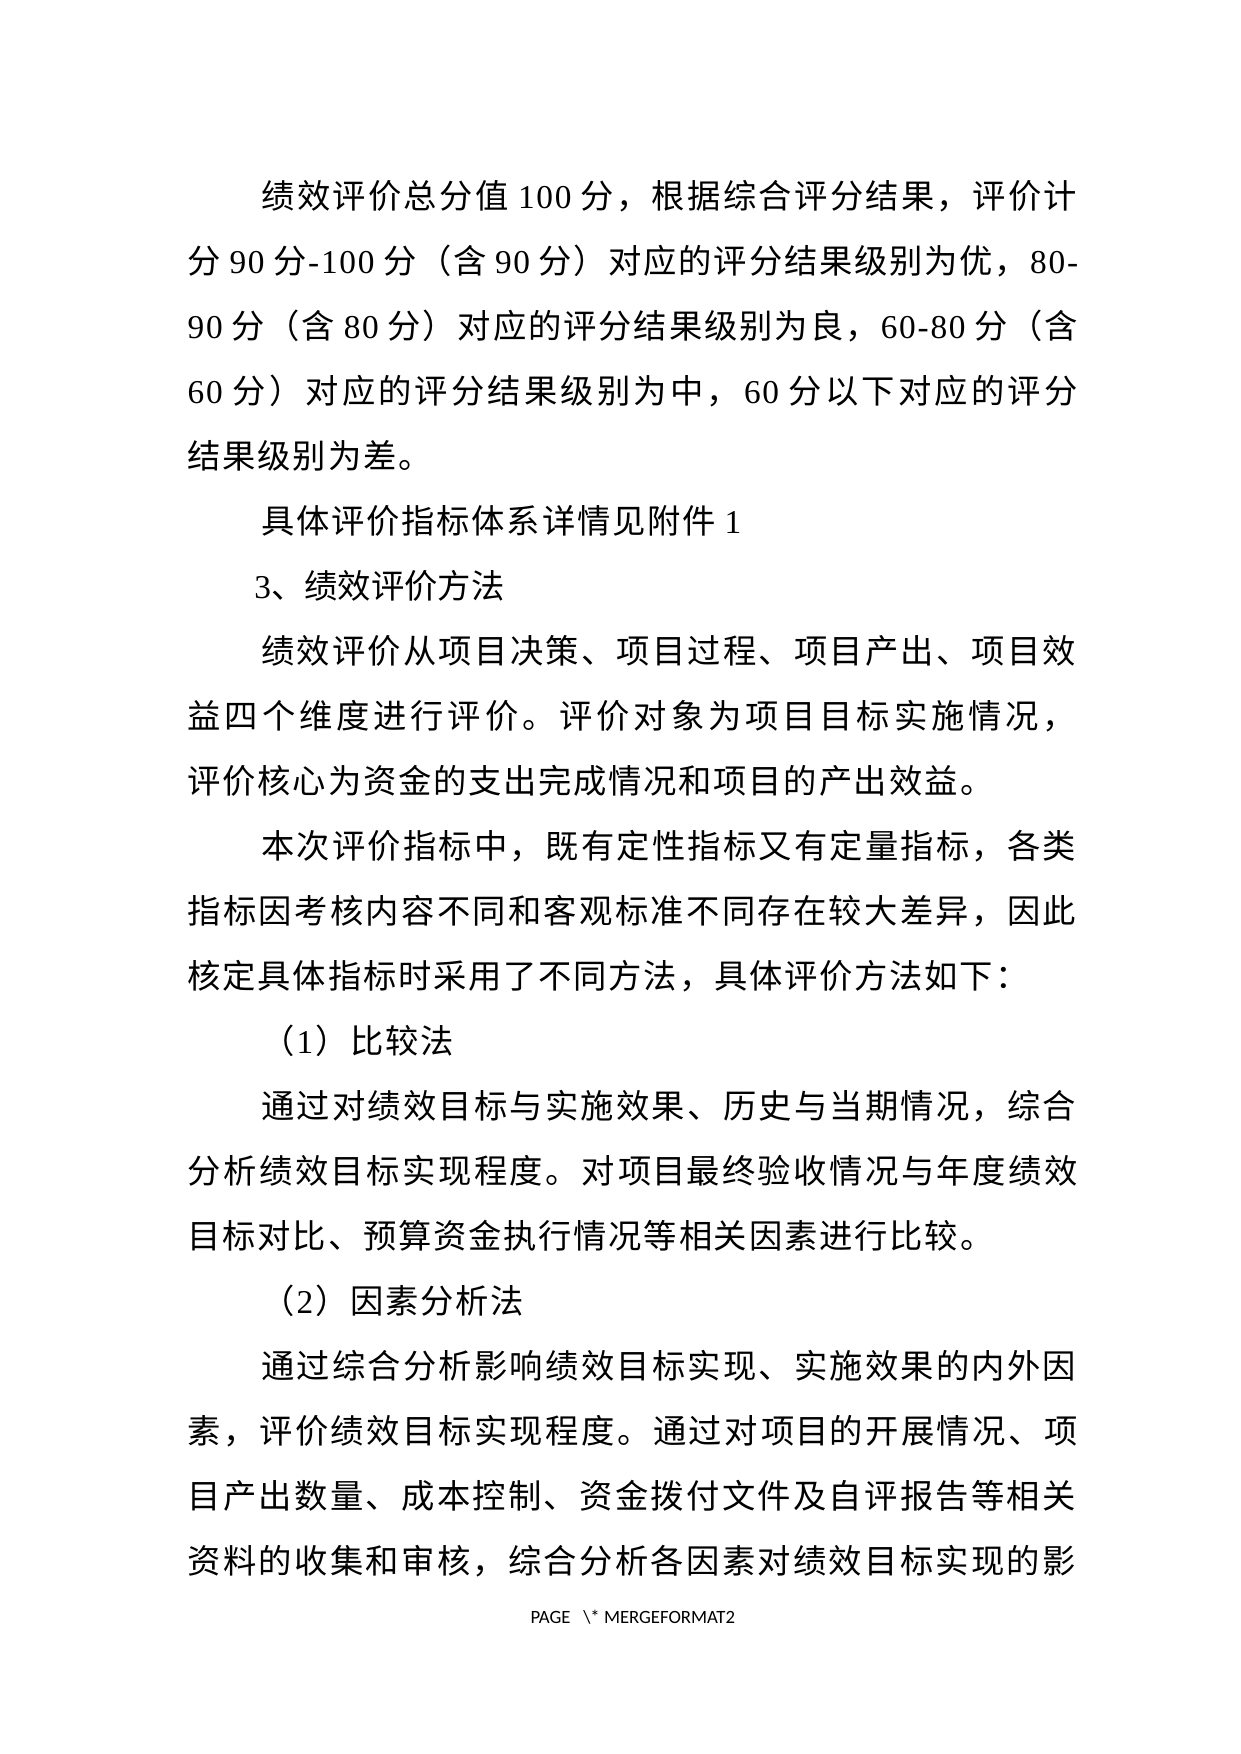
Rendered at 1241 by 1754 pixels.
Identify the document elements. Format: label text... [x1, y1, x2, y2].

text 本次评价指标中，既有定性指标又有定量指标，各类指标因考核内容不同和客观标准不同存在较大差异，因此核定具体指标时采用了不同方法，具体评价方法如下： [187, 812, 1078, 1007]
title 具体评价指标体系详情见附件1 [187, 487, 1078, 552]
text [187, 1332, 1078, 1592]
text 绩效评价从项目决策、项目过程、项目产出、项目效益四个维度进行评价。评价对象为项目目标实施情况， 评价核心为资金的支出完成情况和项目的产出效益。 [187, 617, 1078, 812]
title 3、绩效评价方法 [187, 552, 1078, 617]
text 通过对绩效目标与实施效果、历史与当期情况，综合分析绩效目标实现程度。对项目最终验收情况与年度绩效目标对比、预算资金执行情况等相关因素进行比较。 [187, 1072, 1078, 1267]
text （1）比较法 [187, 1007, 1078, 1072]
text （2）因素分析法 [187, 1267, 1078, 1332]
title 绩效评价总分值100分，根据综合评分结果，评价计分90分-100分（含90分）对应的评分结果级别为优，80-90分（含80分）对应的评分结果级别为良，60-80分（含60分）对应的评分结果级别为中，60分以下对应的评分结果级别为差。 [187, 162, 1078, 487]
